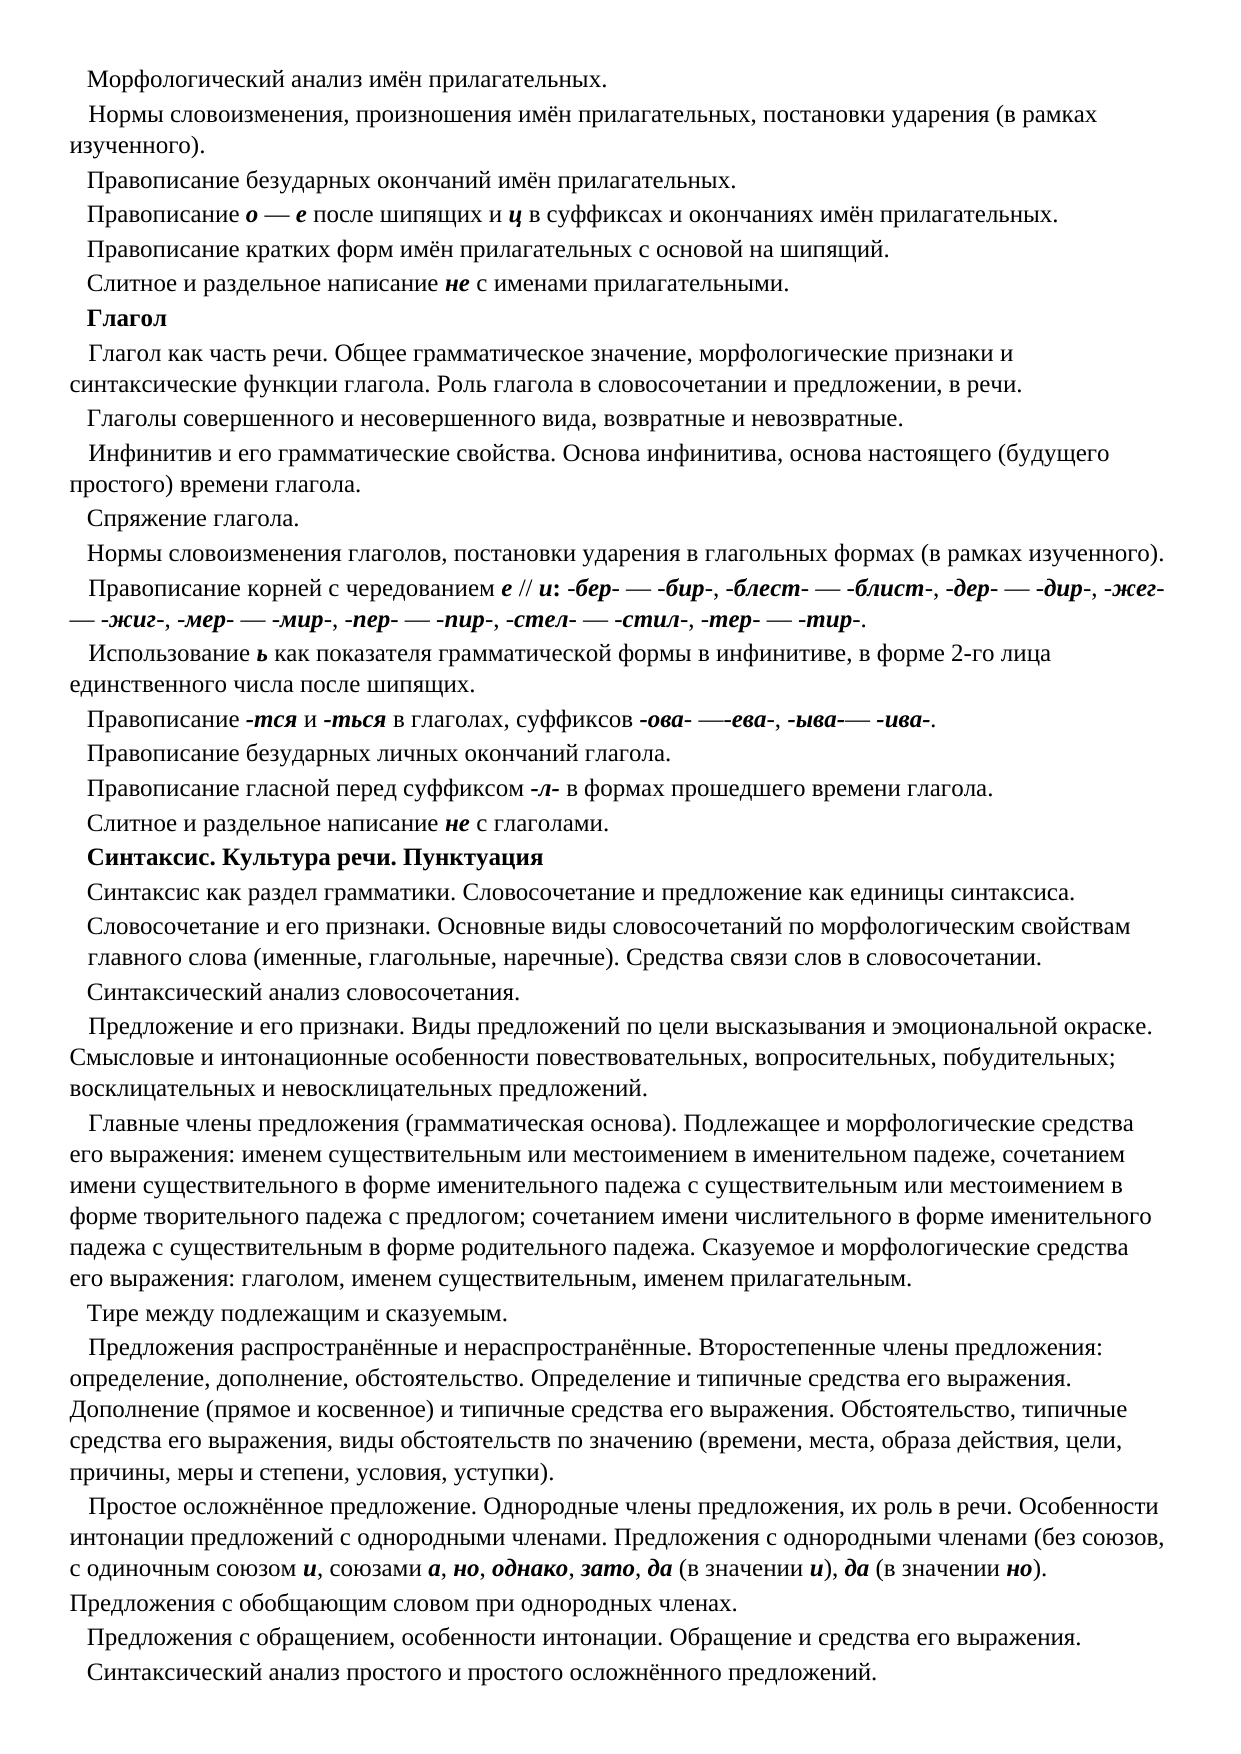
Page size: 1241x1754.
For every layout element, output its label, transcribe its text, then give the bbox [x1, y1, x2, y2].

text Спряжение глагола. [87, 503, 1168, 532]
text Предложение и его признаки. Виды предложений по цели высказывания и эмоциональной окраске. Смысловые и интонационные особенности повествовательных, вопросительных, побудительных; восклицательных и невосклицательных предложений. [69, 1011, 1168, 1102]
subtitle Синтаксис. Культура речи. Пунктуация [87, 842, 1172, 871]
text Синтаксический анализ простого и простого осложнённого предложений. [87, 1657, 1168, 1686]
text Нормы словоизменения, произношения имён прилагательных, постановки ударения (в рамках изученного). [69, 99, 1168, 159]
text Правописание -тся и -ться в глаголах, суффиксов -ова- —-ева-, -ыва-— -ива-. [87, 704, 1168, 733]
text Синтаксис как раздел грамматики. Словосочетание и предложение как единицы синтаксиса. [87, 877, 1168, 905]
text Глагол как часть речи. Общее грамматическое значение, морфологические признаки и синтаксические функции глагола. Роль глагола в словосочетании и предложении, в речи. [69, 338, 1168, 397]
text Синтаксический анализ словосочетания. [87, 977, 1168, 1006]
text Правописание гласной перед суффиксом -л- в формах прошедшего времени глагола. [87, 773, 1168, 802]
text Правописание о — е после шипящих и ц в суффиксах и окончаниях имён прилагательных. [87, 199, 1168, 228]
text Простое осложнённое предложение. Однородные члены предложения, их роль в речи. Особенности интонации предложений с однородными членами. Предложения с однородными членами (без союзов, с одиночным союзом и, союзами а, но, однако, зато, да (в значении и), да (в значении но). [69, 1491, 1168, 1582]
subtitle Глагол [87, 303, 1172, 332]
text Предложения с обращением, особенности интонации. Обращение и средства его выражения. [87, 1622, 1168, 1651]
text Правописание безударных личных окончаний глагола. [87, 738, 1168, 767]
text Предложения с обобщающим словом при однородных членах. [69, 1588, 1168, 1617]
text Правописание безударных окончаний имён прилагательных. [87, 165, 1168, 193]
text Инфинитив и его грамматические свойства. Основа инфинитива, основа настоящего (будущего простого) времени глагола. [69, 438, 1168, 498]
text Нормы словоизменения глаголов, постановки ударения в глагольных формах (в рамках изученного). [87, 538, 1168, 567]
text Морфологический анализ имён прилагательных. [87, 64, 1168, 93]
text Правописание кратких форм имён прилагательных с основой на шипящий. [87, 234, 1168, 263]
text Слитное и раздельное написание не с именами прилагательными. [87, 268, 1168, 297]
text Использование ь как показателя грамматической формы в инфинитиве, в форме 2-го лица единственного числа после шипящих. [69, 638, 1168, 698]
text Словосочетание и его признаки. Основные виды словосочетаний по морфологическим свойствам главного слова (именные, глагольные, наречные). Средства связи слов в словосочетании. [87, 911, 1168, 971]
text Главные члены предложения (грамматическая основа). Подлежащее и морфологические средства его выражения: именем существительным или местоимением в именительном падеже, сочетанием имени существительного в форме именительного падежа с существительным или местоимением в форме творительного падежа с предлогом; сочетанием имени числительного в форме именительного падежа с существительным в форме родительного падежа. Сказуемое и морфологические средства его выражения: глаголом, именем существительным, именем прилагательным. [69, 1108, 1168, 1292]
text Глаголы совершенного и несовершенного вида, возвратные и невозвратные. [87, 403, 1168, 432]
text Предложения распространённые и нераспространённые. Второстепенные члены предложения: определение, дополнение, обстоятельство. Определение и типичные средства его выражения. Дополнение (прямое и косвенное) и типичные средства его выражения. Обстоятельство, типичные средства его выражения, виды обстоятельств по значению (времени, места, образа действия, цели, причины, меры и степени, условия, уступки). [69, 1332, 1168, 1485]
text Правописание корней с чередованием е // и: -бер- — -бир-, -блест- — -блист-, -дер- — -дир-, -жег- — -жиг-, -мер- — -мир-, -пер- — -пир-, -стел- — -стил-, -тер- — -тир-. [69, 573, 1168, 632]
text Тире между подлежащим и сказуемым. [87, 1298, 1168, 1327]
text Слитное и раздельное написание не с глаголами. [87, 808, 1168, 836]
